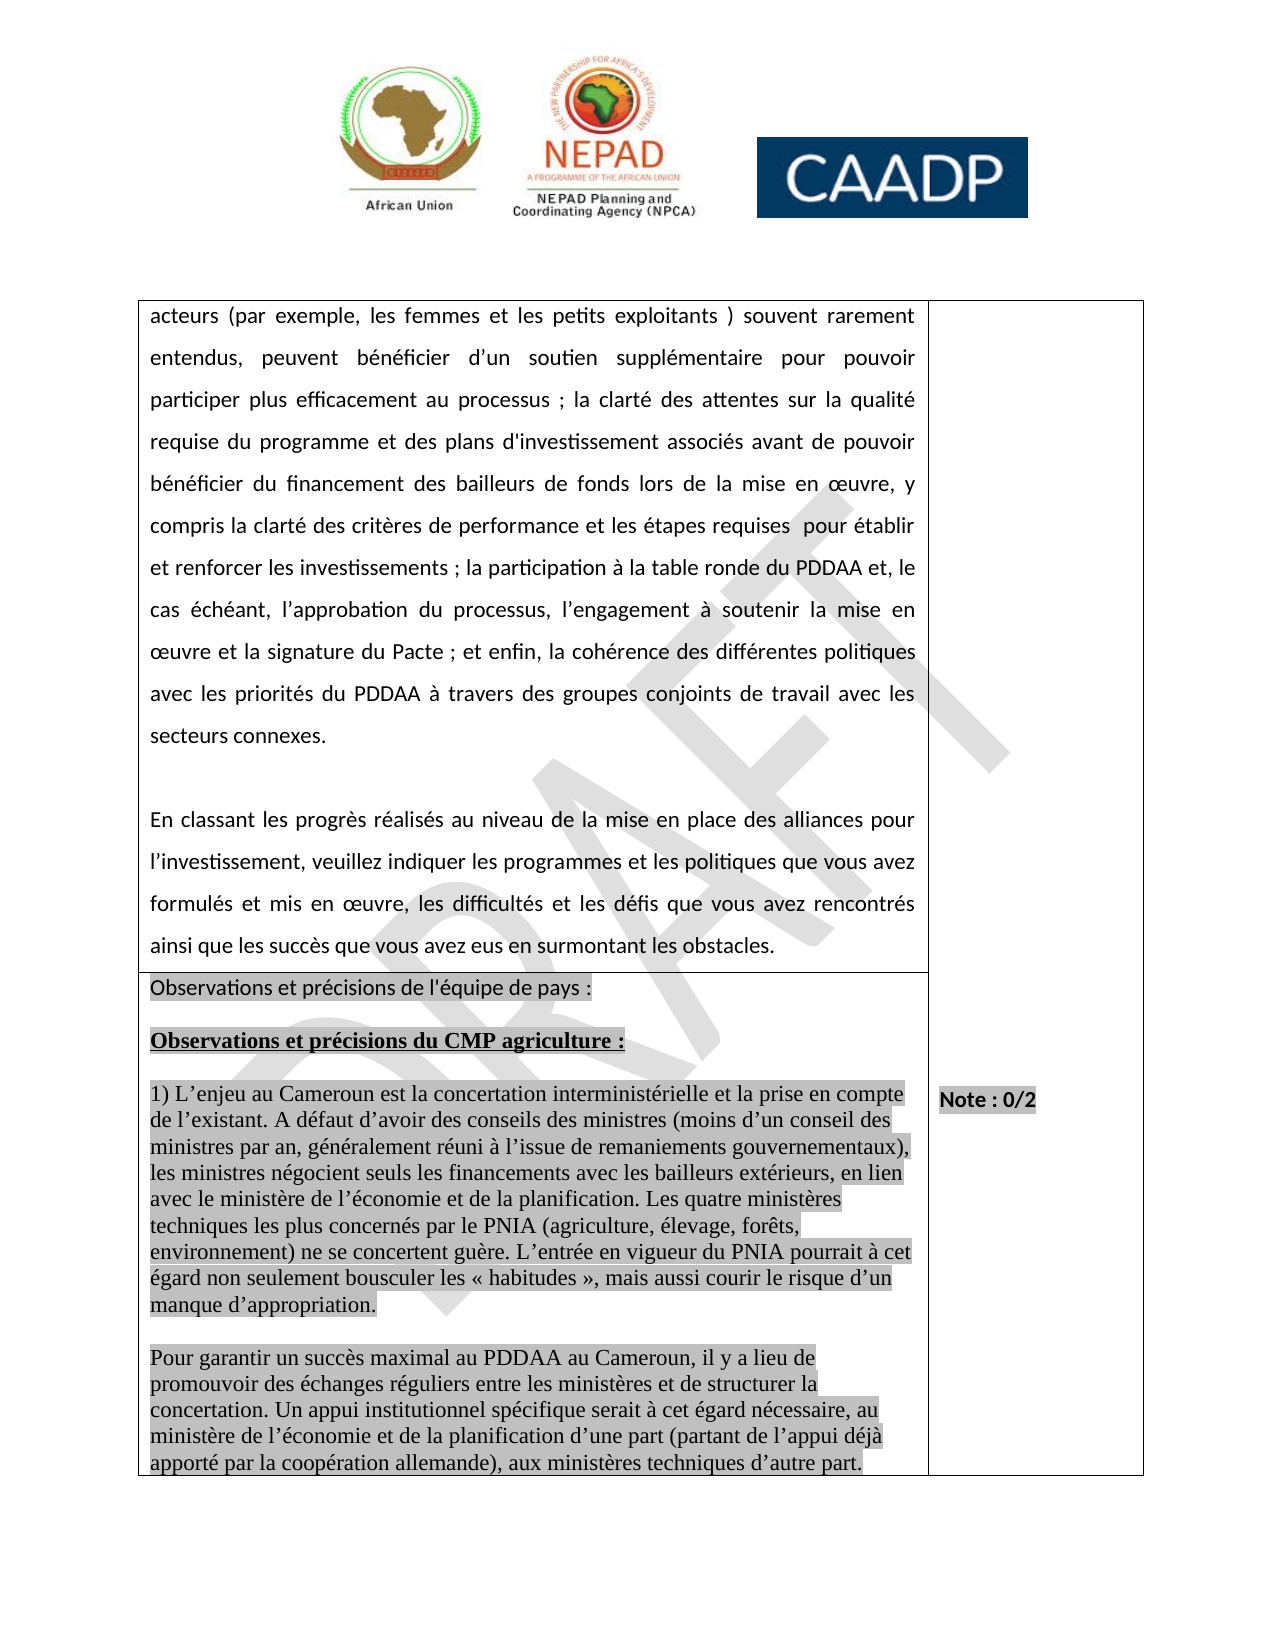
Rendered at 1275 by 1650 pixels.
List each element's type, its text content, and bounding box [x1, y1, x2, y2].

picture [321, 47, 722, 218]
picture [757, 137, 1028, 218]
